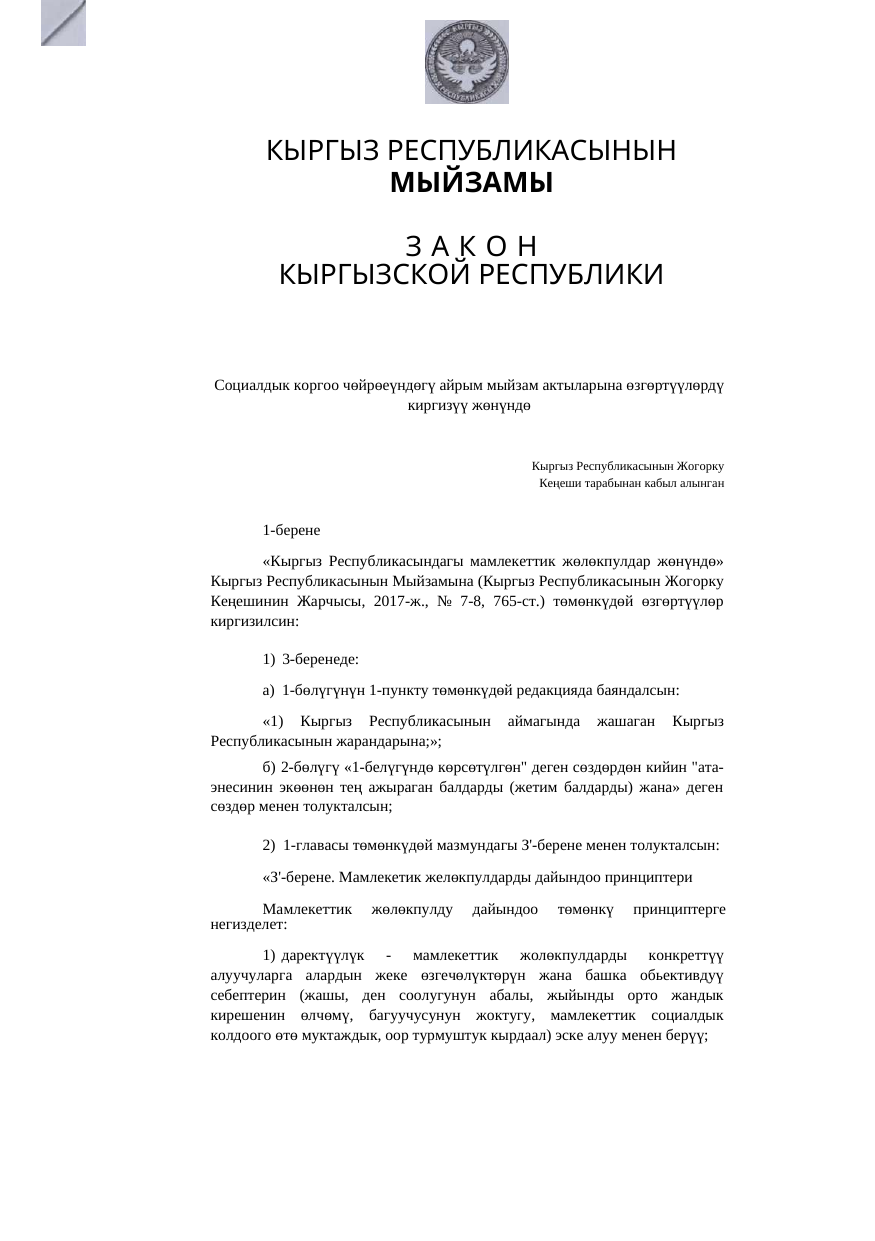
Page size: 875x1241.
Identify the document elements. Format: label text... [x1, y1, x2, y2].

picture [425, 20, 509, 104]
text Социалдык коргоо чөйрөеүндөгү айрым мыйзам актыларына өзгөртүүлөрдү киргизүү жөнүндө [212, 374, 726, 414]
picture [41, 0, 86, 46]
text ЗАКОН [217, 234, 726, 262]
text а) 1-бөлүгүнүн 1-пункту төмөнкүдөй редакцияда баяндалсын: [210, 683, 726, 699]
text КЫРГЫЗСКОЙ РЕСПУБЛИКИ [217, 262, 726, 290]
text КЫРГЫЗ РЕСПУБЛИКАСЫНЫН МЫЙЗАМЫ [217, 134, 726, 199]
text 1-берене [210, 523, 726, 538]
list 3-беренеде: [210, 652, 726, 668]
text «Кыргыз Республикасындагы мамлекеттик жөлөкпулдар жөнүндө» Кыргыз Республикасынын Мыйзамына (Кыргыз Республикасынын Жогорку Кеңешинин Жарчысы, 2017-ж., № 7-8, 765-ст.) төмөнкүдөй өзгөртүүлөр киргизилсин: [210, 550, 724, 630]
text Кыргыз Республикасынын Жогорку Кеңеши тарабынан кабыл алынган [504, 456, 724, 490]
text «1) Кыргыз Республикасынын аймагында жашаган Кыргыз Республикасынын жарандарына;»; [210, 711, 724, 751]
list даректүүлүк - мамлекеттик жолөкпулдарды конкреттүү алуучуларга алардын жеке өзгечөлүктөрүн жана башка обьективдуү себептерин (жашы, ден соолугунун абалы, жыйынды орто жандык кирешенин өлчөмү, багуучусунун жоктугу, мамлекеттик социалдык колдоого өтө муктаждык, оор турмуштук кырдаал) эске алуу менен берүү; [210, 944, 724, 1044]
text Мамлекеттик жөлөкпулду дайындоо төмөнкү принциптерге негизделет: [210, 902, 726, 933]
text б) 2-бөлүгү «1-белүгүндө көрсөтүлгөн" деген сөздөрдөн кийин "ата-энесинин экөөнөн тең ажыраган балдарды (жетим балдарды) жана» деген сөздөр менен толукталсын; [210, 757, 724, 816]
text «З'-берене. Мамлекетик желөкпулдарды дайындоо принциптери [210, 870, 726, 886]
list 1-главасы төмөнкүдөй мазмундагы З'-берене менен толукталсын: [210, 838, 726, 853]
